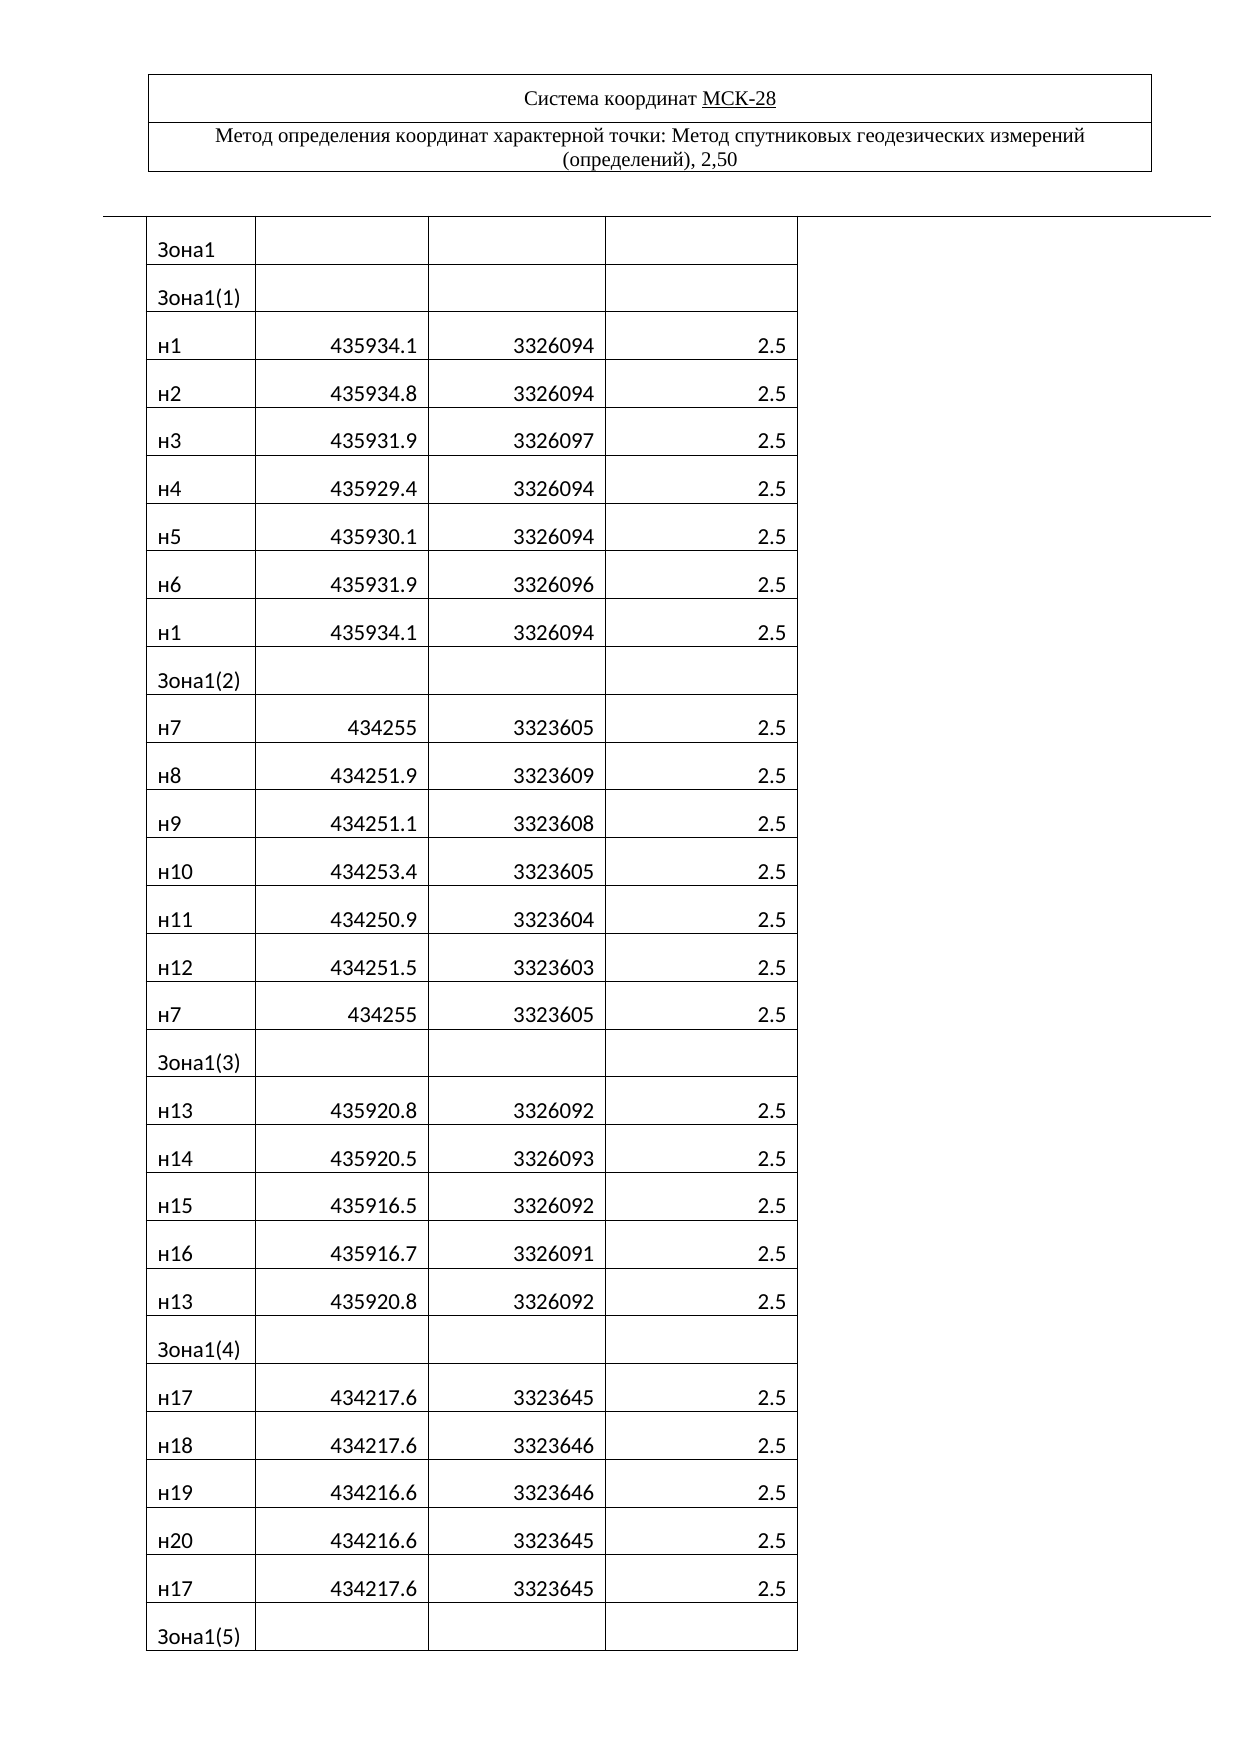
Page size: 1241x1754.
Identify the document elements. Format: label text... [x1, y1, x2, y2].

table_cell н2 [147, 360, 255, 407]
table_cell [606, 1603, 797, 1650]
table_cell Зона1(1) [147, 265, 255, 311]
table_cell 2.5 [606, 1460, 797, 1507]
table_cell 434253.4 [256, 838, 428, 885]
table_cell 2.5 [606, 312, 797, 359]
table_cell [429, 1603, 605, 1650]
table_cell 2.5 [606, 1269, 797, 1315]
table_cell 2.5 [606, 551, 797, 598]
table_cell 2.5 [606, 456, 797, 502]
table_cell 434216.6 [256, 1508, 428, 1554]
table_cell 2.5 [606, 886, 797, 933]
table_cell 434217.6 [256, 1412, 428, 1459]
table_cell 434255 [256, 695, 428, 742]
table_cell 434255 [256, 982, 428, 1028]
table_cell 435934.8 [256, 360, 428, 407]
table_cell н1 [147, 599, 255, 646]
table_cell [606, 217, 797, 263]
table_cell 3323645 [429, 1555, 605, 1602]
table_cell 435920.8 [256, 1269, 428, 1315]
table_cell 2.5 [606, 1412, 797, 1459]
table_cell н19 [147, 1460, 255, 1507]
table_cell 3323646 [429, 1460, 605, 1507]
table_cell н13 [147, 1269, 255, 1315]
table_cell 3326092 [429, 1269, 605, 1315]
table_cell 2.5 [606, 1125, 797, 1172]
table_cell 435934.1 [256, 599, 428, 646]
table_cell 2.5 [606, 838, 797, 885]
table_cell 3326092 [429, 1173, 605, 1220]
table_cell 3323603 [429, 934, 605, 981]
table_cell [606, 1030, 797, 1076]
table_cell 2.5 [606, 790, 797, 837]
table_cell 3323605 [429, 982, 605, 1028]
table_cell [606, 1316, 797, 1363]
table_cell 3326094 [429, 599, 605, 646]
table_cell 2.5 [606, 599, 797, 646]
table_cell н17 [147, 1555, 255, 1602]
table_cell 2.5 [606, 1555, 797, 1602]
table_cell н6 [147, 551, 255, 598]
table_cell 3326097 [429, 408, 605, 455]
table_cell 2.5 [606, 934, 797, 981]
table_cell 2.5 [606, 695, 797, 742]
table_cell 3326094 [429, 312, 605, 359]
table_cell 3326091 [429, 1221, 605, 1267]
table_cell н18 [147, 1412, 255, 1459]
table_cell 2.5 [606, 1508, 797, 1554]
table_cell [429, 1316, 605, 1363]
table_cell [429, 647, 605, 694]
table_cell н1 [147, 312, 255, 359]
table_cell 2.5 [606, 408, 797, 455]
table_cell 434217.6 [256, 1364, 428, 1411]
table_cell 2.5 [606, 1364, 797, 1411]
table_cell 434216.6 [256, 1460, 428, 1507]
table_cell н4 [147, 456, 255, 502]
table_cell 3323609 [429, 743, 605, 789]
table_cell 3323645 [429, 1364, 605, 1411]
table_cell 434217.6 [256, 1555, 428, 1602]
table_cell Зона1(4) [147, 1316, 255, 1363]
table_cell 434251.1 [256, 790, 428, 837]
table_cell [256, 217, 428, 263]
table_cell 3323646 [429, 1412, 605, 1459]
table_cell 435916.7 [256, 1221, 428, 1267]
table_cell 435934.1 [256, 312, 428, 359]
table_cell 3326094 [429, 504, 605, 550]
table_cell н16 [147, 1221, 255, 1267]
table_cell н12 [147, 934, 255, 981]
table_cell Метод определения координат характерной точки: Метод спутниковых геодезических измерений (определений), 2,50 [149, 123, 1151, 171]
table_cell 435929.4 [256, 456, 428, 502]
table_cell 2.5 [606, 743, 797, 789]
table_cell 434250.9 [256, 886, 428, 933]
table_cell н5 [147, 504, 255, 550]
table_cell 435931.9 [256, 408, 428, 455]
table_cell Зона1(5) [147, 1603, 255, 1650]
table_cell н3 [147, 408, 255, 455]
table_cell н7 [147, 695, 255, 742]
table_cell [256, 1603, 428, 1650]
table_cell 435930.1 [256, 504, 428, 550]
table_cell 3323605 [429, 838, 605, 885]
table_cell 3326092 [429, 1077, 605, 1124]
table_cell 435920.5 [256, 1125, 428, 1172]
table_cell н13 [147, 1077, 255, 1124]
table_cell Зона1(2) [147, 647, 255, 694]
table_cell [256, 265, 428, 311]
table_cell [256, 1030, 428, 1076]
table_cell [256, 1316, 428, 1363]
table_cell н8 [147, 743, 255, 789]
table_cell [429, 1030, 605, 1076]
table_cell н9 [147, 790, 255, 837]
table_cell [606, 265, 797, 311]
table_cell 3323608 [429, 790, 605, 837]
table_cell 434251.5 [256, 934, 428, 981]
table_cell 3326094 [429, 360, 605, 407]
table_cell 2.5 [606, 504, 797, 550]
table_cell н17 [147, 1364, 255, 1411]
table_cell [256, 647, 428, 694]
table_cell 2.5 [606, 360, 797, 407]
table_cell 435916.5 [256, 1173, 428, 1220]
table_cell н10 [147, 838, 255, 885]
table_cell н14 [147, 1125, 255, 1172]
table_cell 3326096 [429, 551, 605, 598]
table_cell [103, 171, 1211, 216]
table_cell Зона1 [147, 217, 255, 263]
table_header Система координат МСК-28 [149, 75, 1151, 122]
table_cell н20 [147, 1508, 255, 1554]
table_cell [429, 265, 605, 311]
table_cell [429, 217, 605, 263]
table_cell 434251.9 [256, 743, 428, 789]
table_cell 435920.8 [256, 1077, 428, 1124]
table_cell н11 [147, 886, 255, 933]
table_cell н7 [147, 982, 255, 1028]
table_cell 3323605 [429, 695, 605, 742]
table_cell Зона1(3) [147, 1030, 255, 1076]
table_cell 2.5 [606, 1221, 797, 1267]
table_cell 2.5 [606, 982, 797, 1028]
table_cell 3323604 [429, 886, 605, 933]
table_cell 2.5 [606, 1173, 797, 1220]
table_cell 3326094 [429, 456, 605, 502]
table_cell 435931.9 [256, 551, 428, 598]
table_cell 3326093 [429, 1125, 605, 1172]
table_cell 3323645 [429, 1508, 605, 1554]
table_cell н15 [147, 1173, 255, 1220]
table_cell 2.5 [606, 1077, 797, 1124]
table_cell [606, 647, 797, 694]
